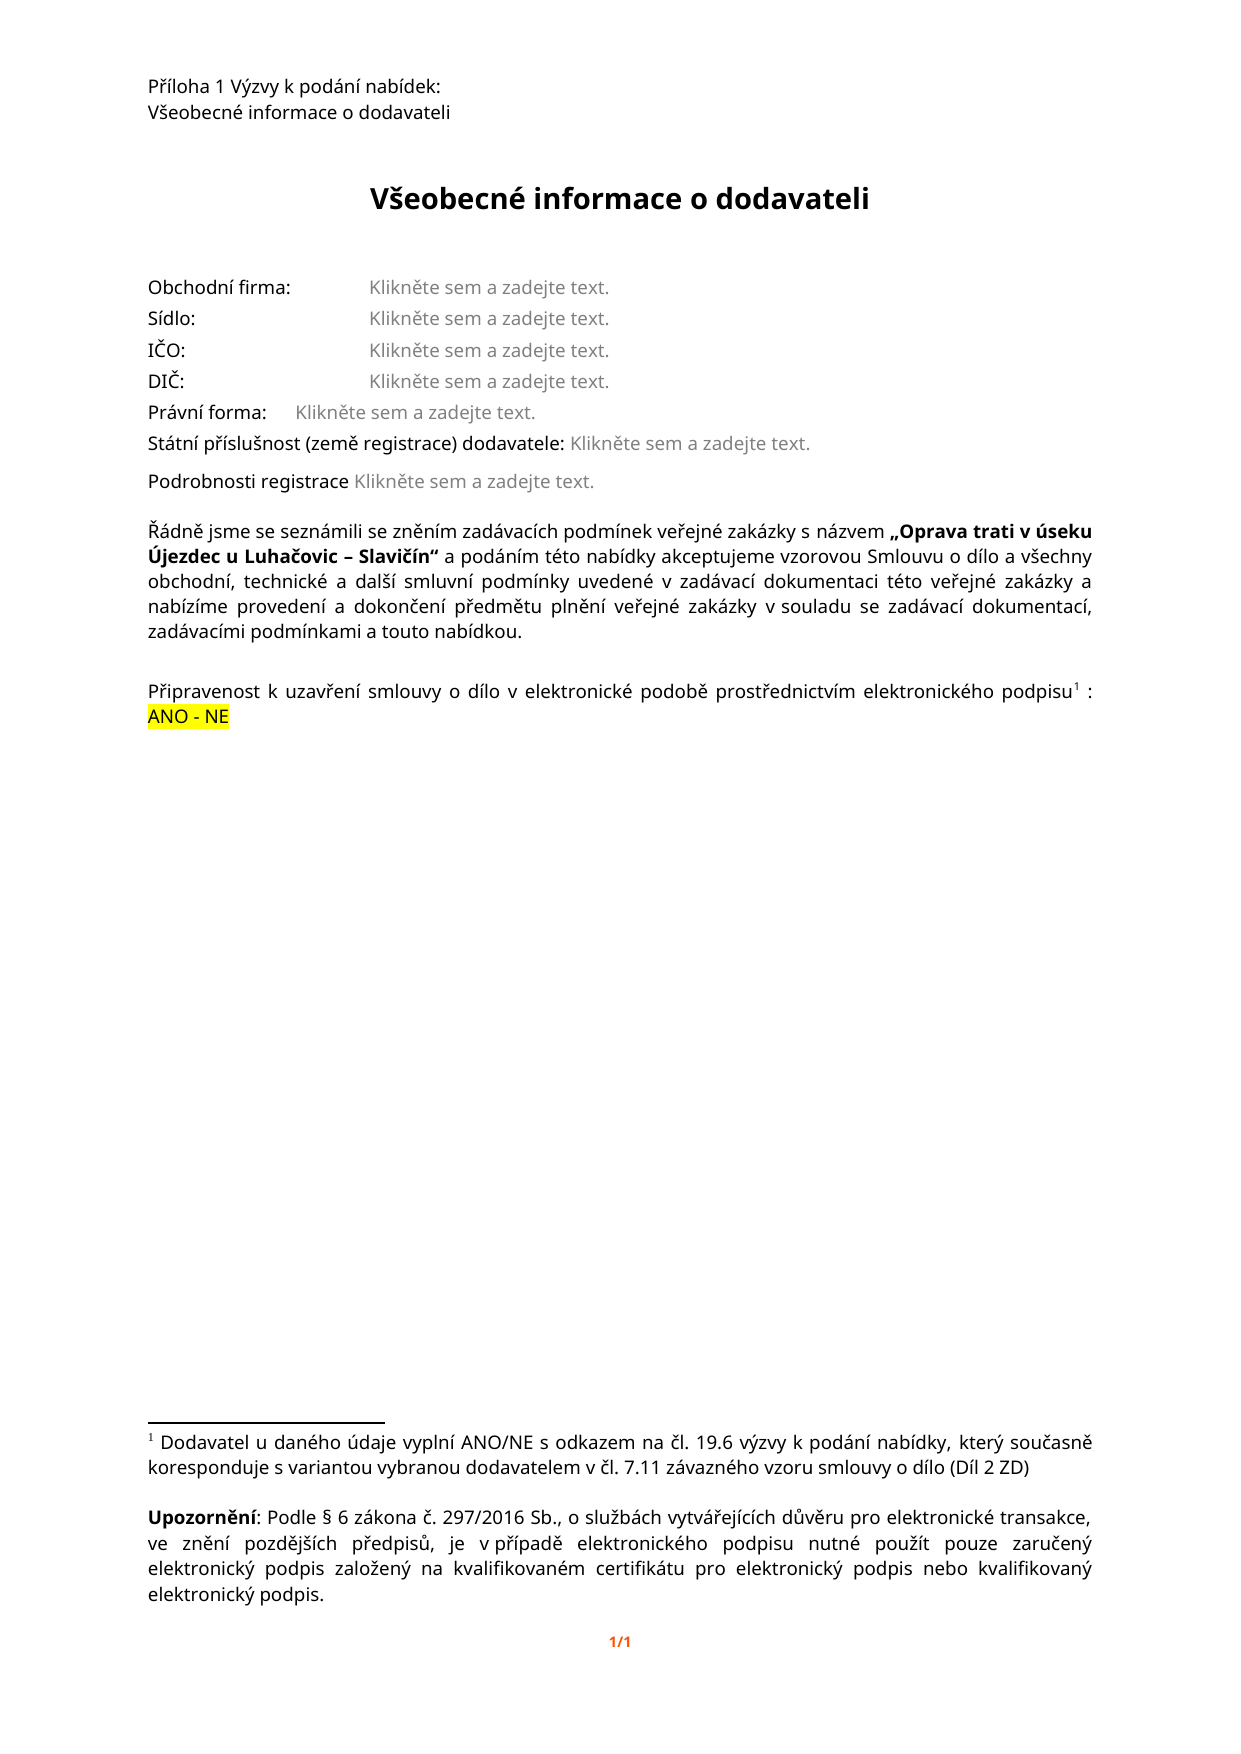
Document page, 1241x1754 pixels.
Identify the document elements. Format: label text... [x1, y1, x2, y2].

text Právní forma: [148, 399, 1093, 424]
text Sídlo: [148, 306, 1093, 331]
title Všeobecné informace o dodavateli [148, 178, 1093, 218]
text Připravenost k uzavření smlouvy o dílo v elektronické podobě prostřednictvím elektronického podpisu1 : [148, 678, 1093, 729]
text DIČ: [148, 368, 1093, 393]
text Státní příslušnost (země registrace) dodavatele: [148, 431, 1093, 456]
text IČO: [148, 337, 1093, 362]
text Řádně jsme se seznámili se zněním zadávacích podmínek veřejné zakázky s názvem „Oprava trati v úseku Újezdec u Luhačovic – Slavičín“ a podáním této nabídky akceptujeme vzorovou Smlouvu o dílo a všechny obchodní, technické a další smluvní podmínky uvedené v zadávací dokumentaci této veřejné zakázky a nabízíme provedení a dokončení předmětu plnění veřejné zakázky v souladu se zadávací dokumentací, zadávacími podmínkami a touto nabídkou. [148, 518, 1093, 643]
text Podrobnosti registrace [148, 468, 1093, 493]
text Obchodní firma: [148, 274, 1093, 299]
